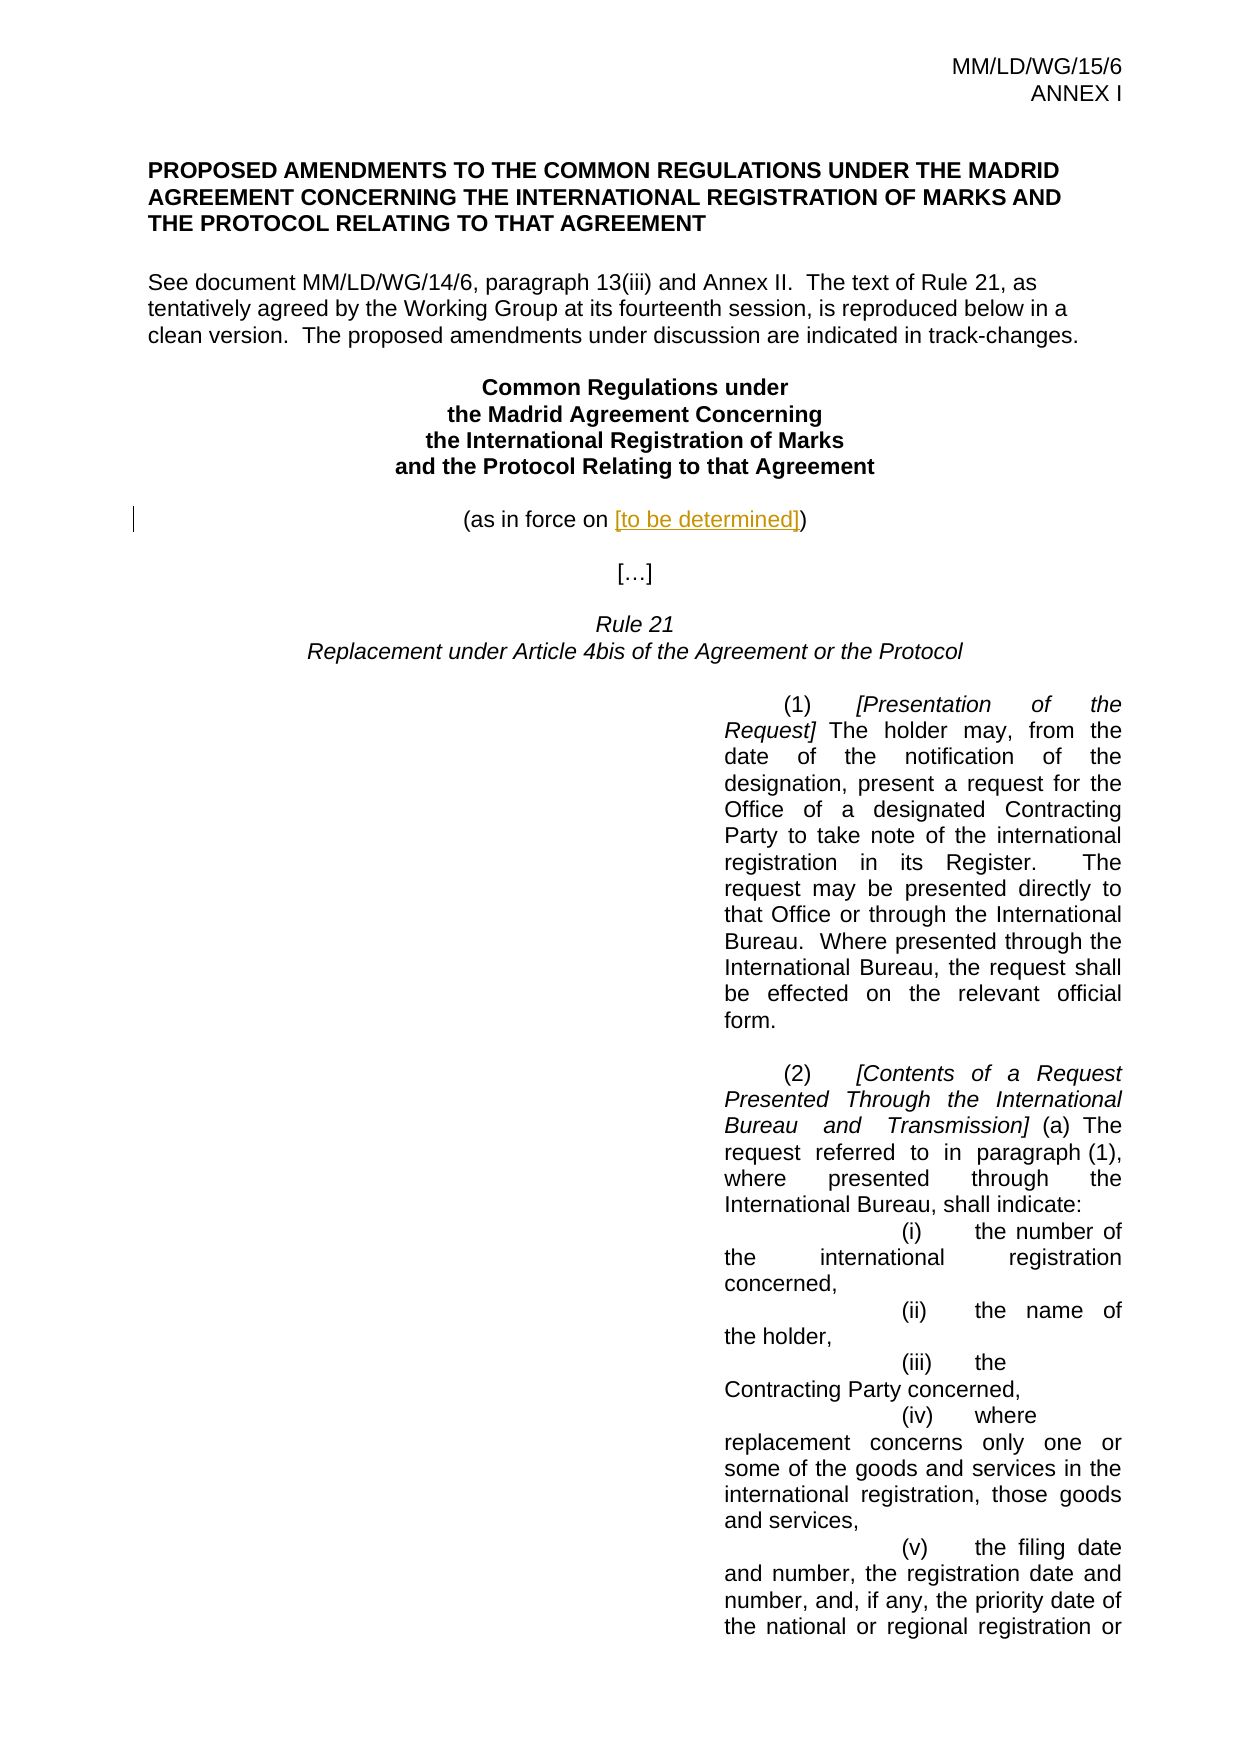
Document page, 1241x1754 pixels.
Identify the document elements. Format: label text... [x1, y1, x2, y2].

text (ii) the name of the holder, [724, 1297, 1122, 1349]
text (2) [Contents of a Request Presented Through the International Bureau and Transmission] (a) The request referred to in paragraph (1), where presented through the International Bureau, shall indicate: [724, 1059, 1122, 1218]
text the International Registration of Marks [148, 427, 1122, 453]
text (as in force on ) [148, 506, 1122, 532]
text (i) the number of the international registration concerned, [724, 1218, 1122, 1297]
text Common Regulations under [148, 374, 1122, 401]
text Rule 21 [148, 611, 1122, 638]
text the Madrid Agreement Concerning [148, 401, 1122, 427]
text See document MM/LD/WG/14/6, paragraph 13(iii) and Annex II. The text of Rule 21, as tentatively agreed by the Working Group at its fourteenth session, is reproduced below in a clean version. The proposed amendments under discussion are indicated in track-changes. [148, 269, 1122, 348]
text (iv) where replacement concerns only one or some of the goods and services in the international registration, those goods and services, [724, 1402, 1122, 1534]
text and the Protocol Relating to that Agreement [148, 453, 1122, 480]
text Replacement under Article 4bis of the Agreement or the Protocol [148, 638, 1122, 664]
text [724, 1534, 1122, 1639]
text […] [148, 559, 1122, 585]
text (iii) the Contracting Party concerned, [724, 1349, 1122, 1402]
subtitle PROPOSED AMENDMENTS TO THE COMMON REGULATIONS UNDER THE MADRID AGREEMENT CONCERNING THE INTERNATIONAL REGISTRATION OF MARKS AND THE PROTOCOL RELATING TO THAT AGREEMENT [148, 157, 1122, 236]
text (1) [Presentation of the Request] The holder may, from the date of the notification of the designation, present a request for the Office of a designated Contracting Party to take note of the international registration in its Register. The request may be presented directly to that Office or through the International Bureau. Where presented through the International Bureau, the request shall be effected on the relevant official form. [724, 691, 1122, 1033]
